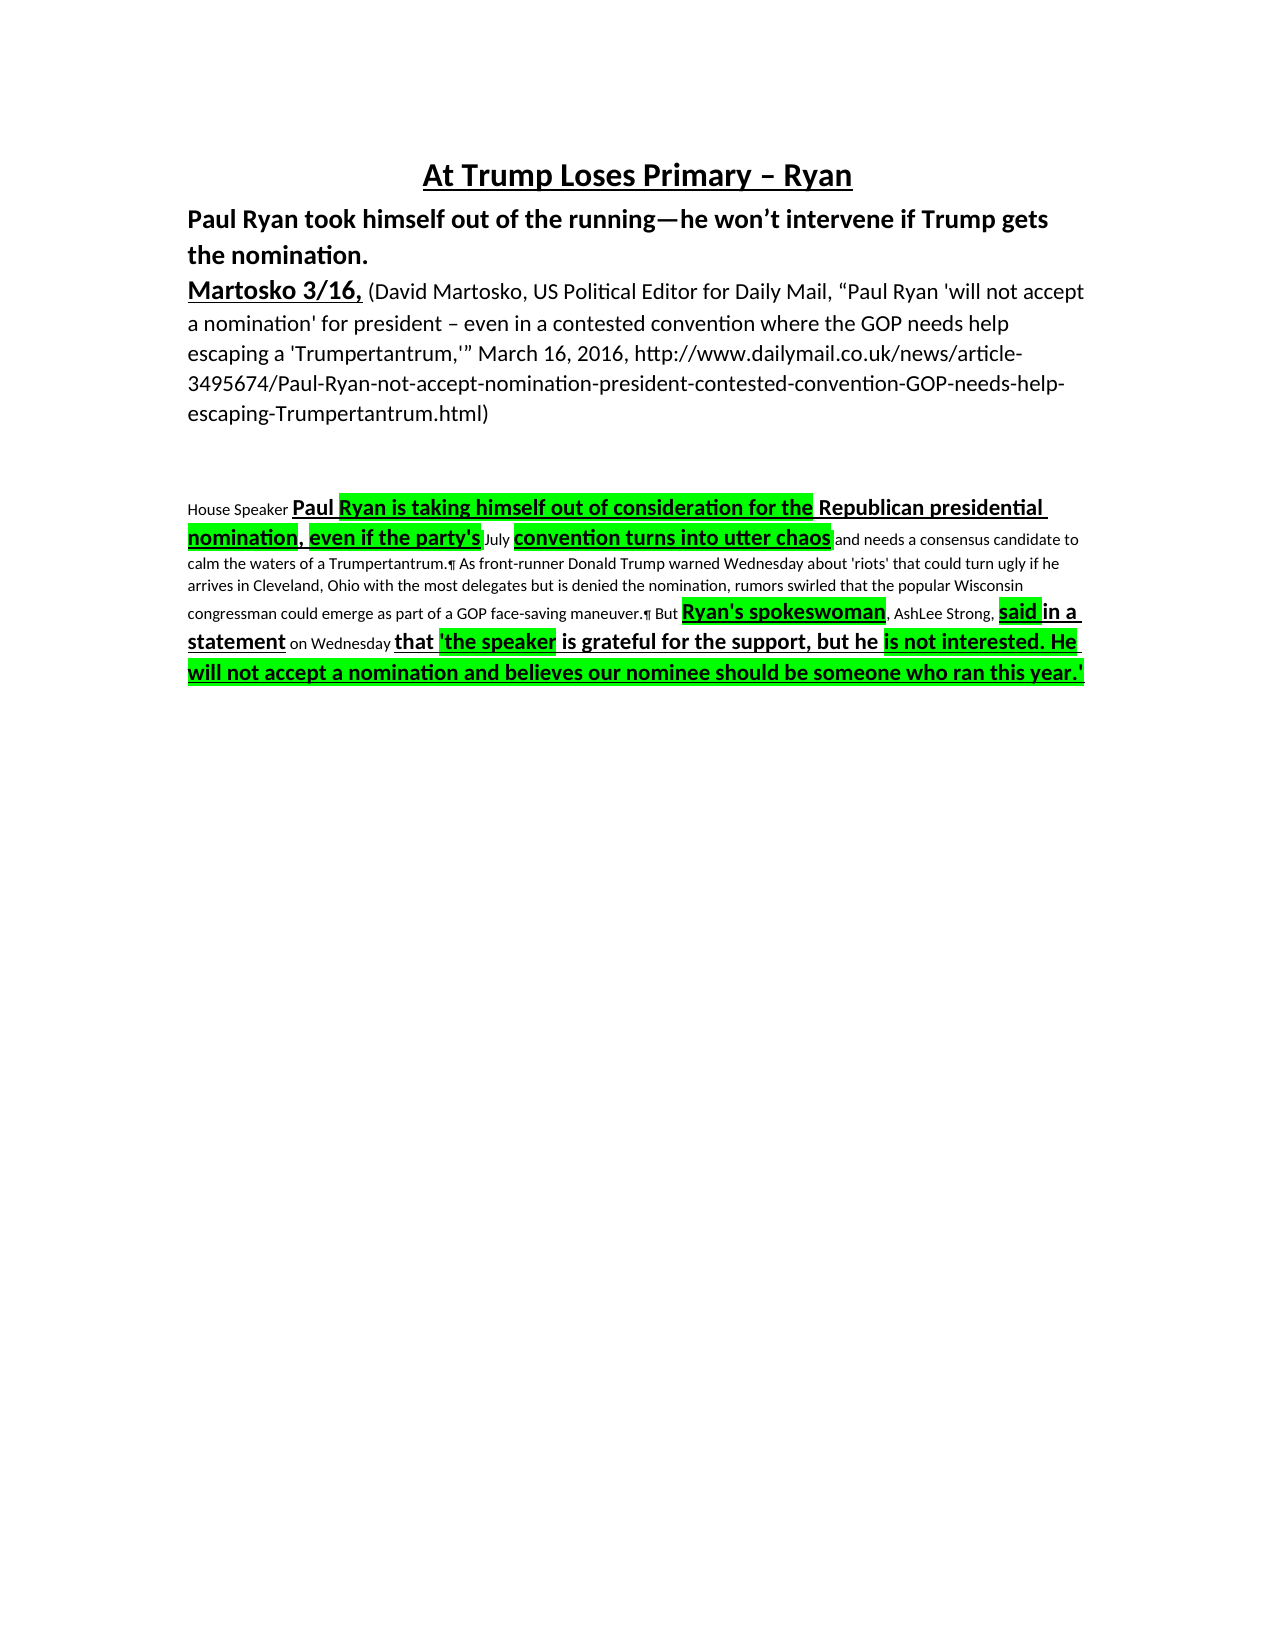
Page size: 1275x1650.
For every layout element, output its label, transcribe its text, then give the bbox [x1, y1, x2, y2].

subtitle Paul Ryan took himself out of the running—he won’t intervene if Trump gets the nomination. [187, 202, 1087, 271]
text House Speaker Paul Ryan is taking himself out of consideration for the Republican presidential nomination, even if the party's July convention turns into utter chaos and needs a consensus candidate to calm the waters of a Trumpertantrum.¶ As front-runner Donald Trump warned Wednesday about 'riots' that could turn ugly if he arrives in Cleveland, Ohio with the most delegates but is denied the nomination, rumors swirled that the popular Wisconsin congressman could emerge as part of a GOP face-saving maneuver.¶ But Ryan's spokeswoman, AshLee Strong, said in a statement on Wednesday that 'the speaker is grateful for the support, but he is not interested. He will not accept a nomination and believes our nominee should be someone who ran this year.' [187, 493, 1087, 686]
text Martosko 3/16, (David Martosko, US Political Editor for Daily Mail, “Paul Ryan 'will not accept a nomination' for president – even in a contested convention where the GOP needs help escaping a 'Trumpertantrum,'” March 16, 2016, http://www.dailymail.co.uk/news/article-3495674/Paul-Ryan-not-accept-nomination-president-contested-convention-GOP-needs-help-escaping-Trumpertantrum.html) [187, 273, 1087, 427]
subtitle At Trump Loses Primary – Ryan [187, 154, 1087, 195]
